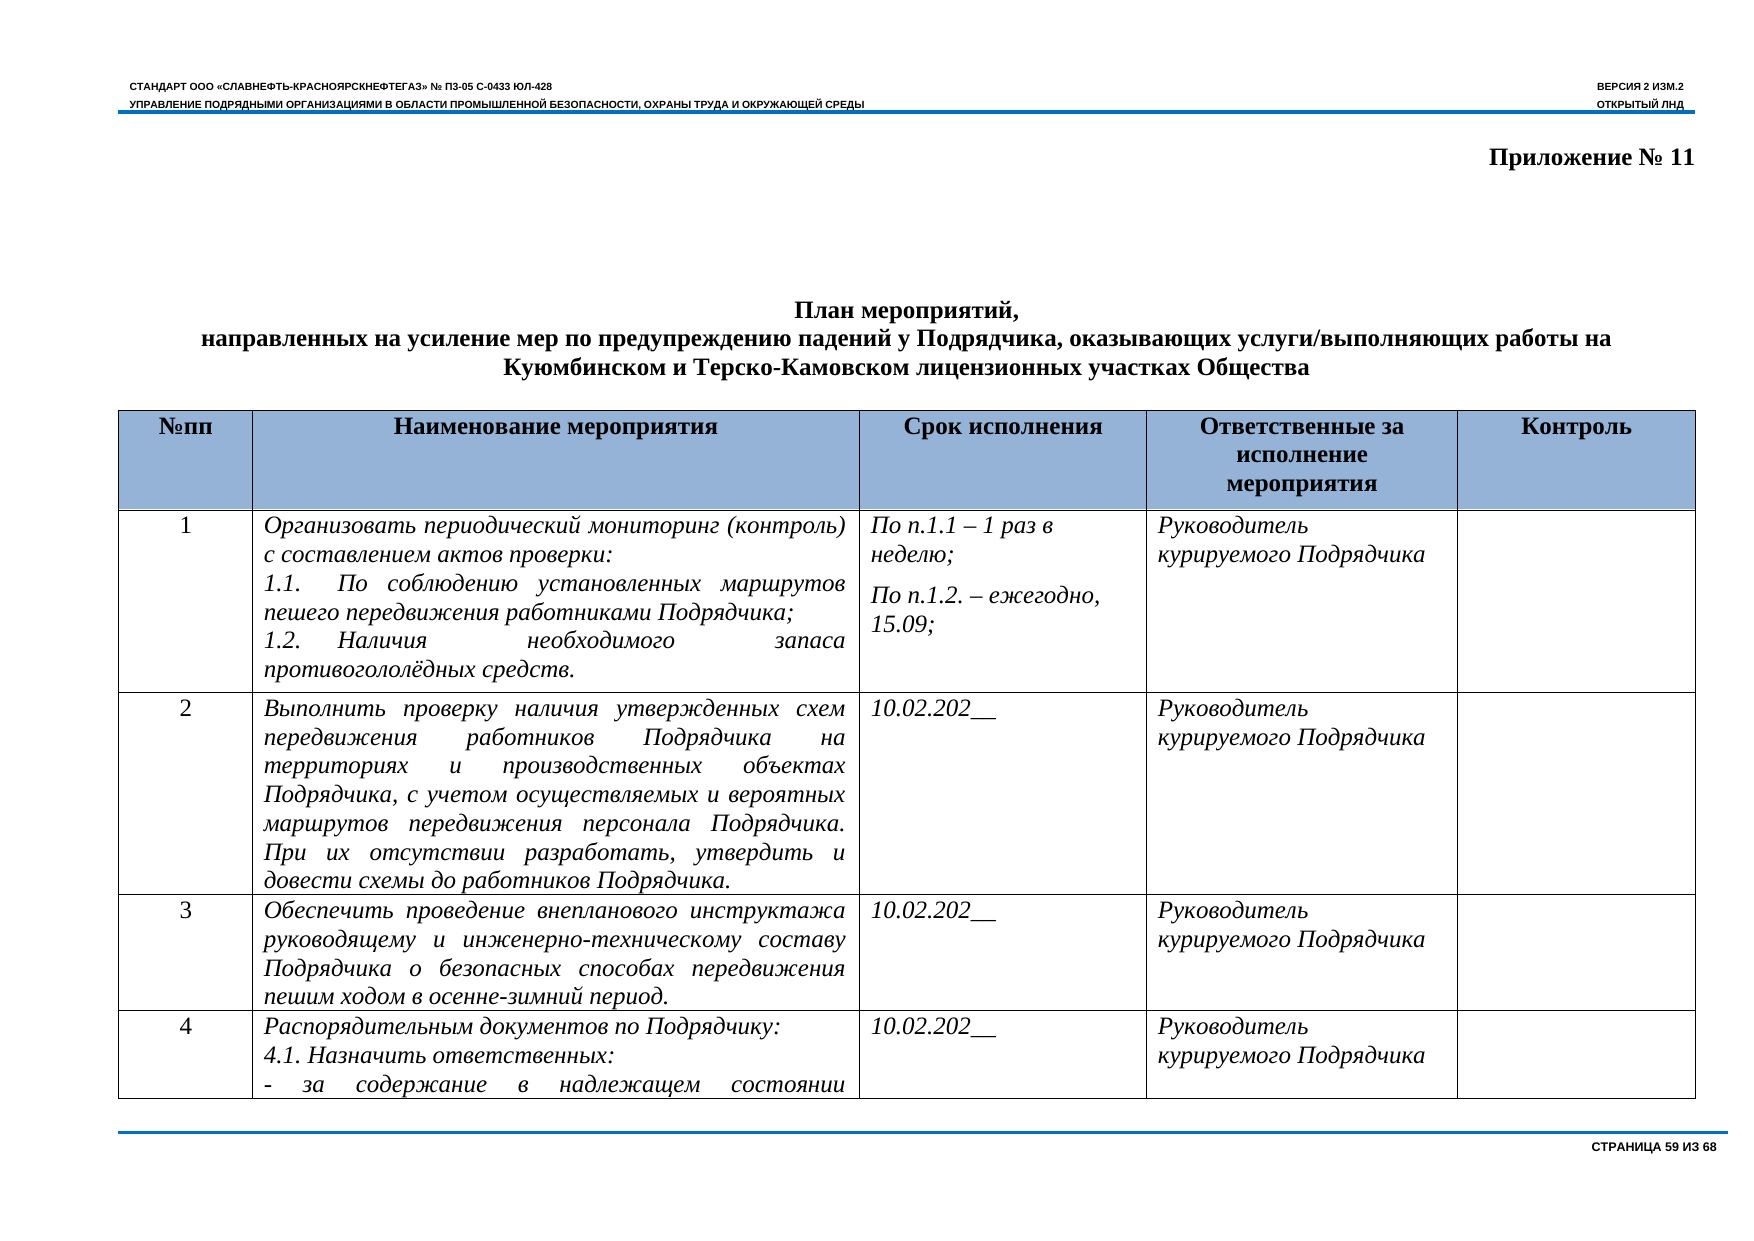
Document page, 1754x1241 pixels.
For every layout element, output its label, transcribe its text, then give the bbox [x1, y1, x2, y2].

text План мероприятий, [118, 295, 1695, 323]
table_cell 10.02.202__ [860, 693, 1146, 894]
table_cell 2 [119, 693, 252, 894]
table_cell Руководитель курируемого Подрядчика [1147, 511, 1457, 692]
table_cell [1458, 1011, 1695, 1097]
table_cell Руководитель курируемого Подрядчика [1147, 895, 1457, 1010]
table_cell 10.02.202__ [860, 895, 1146, 1010]
table_header Срок исполнения [860, 411, 1146, 509]
table_cell [1458, 511, 1695, 692]
table_cell 3 [119, 895, 252, 1010]
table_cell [1147, 1011, 1457, 1097]
text направленных на усиление мер по предупреждению падений у Подрядчика, оказывающих услуги/выполняющих работы на Куюмбинском и Терско-Камовском лицензионных участках Общества [118, 323, 1695, 381]
table_cell 4 [119, 1011, 252, 1097]
table_cell Выполнить проверку наличия утвержденных схем передвижения работников Подрядчика на территориях и производственных объектах Подрядчика, с учетом осуществляемых и вероятных маршрутов передвижения персонала Подрядчика. При их отсутствии разработать, утвердить и довести схемы до работников Подрядчика. [253, 693, 859, 894]
table_cell По п.1.1 – 1 раз в неделю; По п.1.2. – ежегодно, 15.09; [860, 511, 1146, 692]
table_header №пп [119, 411, 252, 509]
table_header Наименование мероприятия [253, 411, 859, 509]
table_header Контроль [1458, 411, 1695, 509]
table_cell 1 [119, 511, 252, 692]
text Приложение № 11 [1224, 142, 1695, 171]
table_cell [253, 1011, 859, 1097]
table_cell Обеспечить проведение внепланового инструктажа руководящему и инженерно-техническому составу Подрядчика о безопасных способах передвижения пешим ходом в осенне-зимний период. [253, 895, 859, 1010]
table_cell 10.02.202__ [860, 1011, 1146, 1097]
table_cell Руководитель курируемого Подрядчика [1147, 693, 1457, 894]
table_cell Организовать периодический мониторинг (контроль) с составлением актов проверки: По соблюдению установленных маршрутов пешего передвижения работниками Подрядчика; Наличия необходимого запаса противогололёдных средств. [253, 511, 859, 692]
table_cell [1458, 693, 1695, 894]
table_cell [1458, 895, 1695, 1010]
table_header Ответственные за исполнение мероприятия [1147, 411, 1457, 509]
